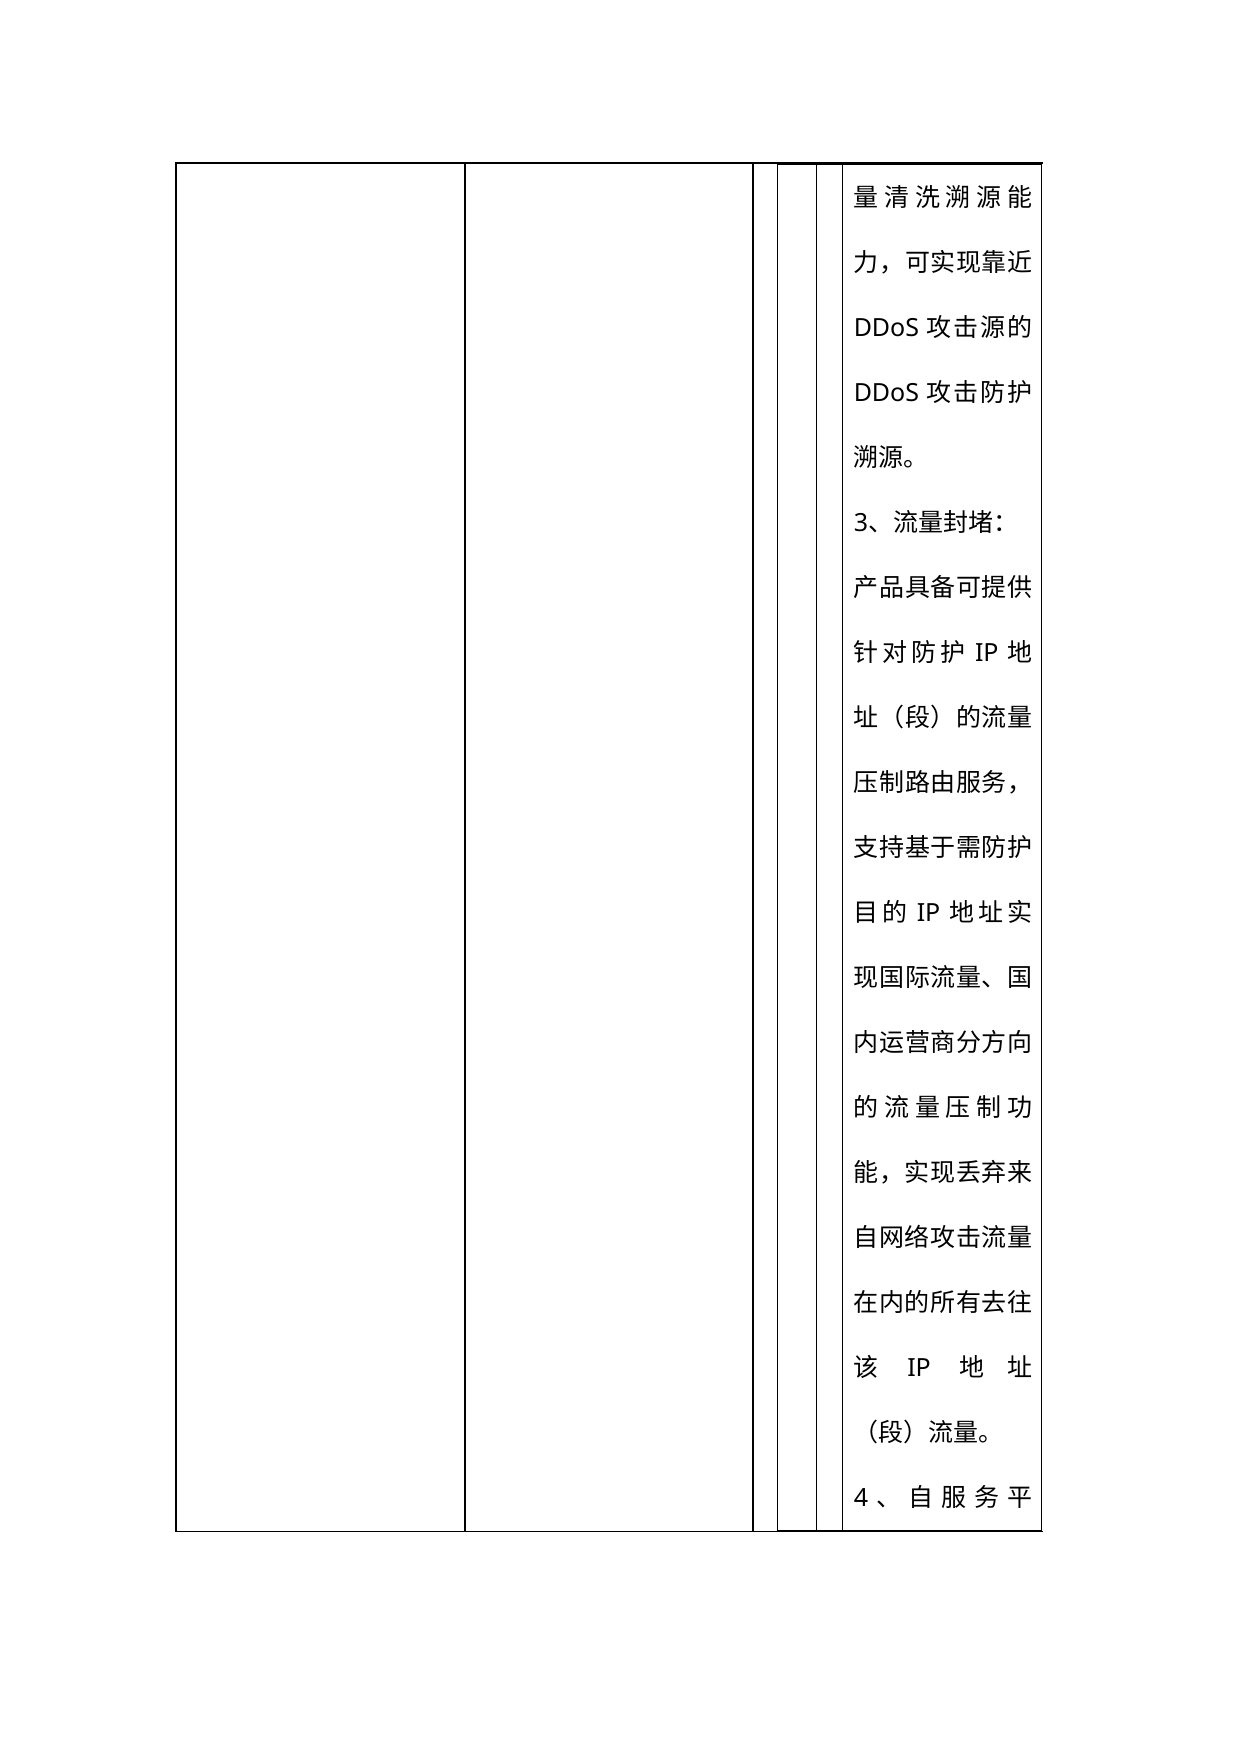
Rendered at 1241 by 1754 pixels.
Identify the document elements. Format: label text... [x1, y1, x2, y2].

table_cell [466, 164, 752, 1531]
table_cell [843, 165, 1041, 1530]
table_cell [817, 165, 842, 1530]
table_cell 1 [177, 164, 464, 1531]
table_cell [778, 165, 816, 1530]
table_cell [754, 164, 777, 1531]
